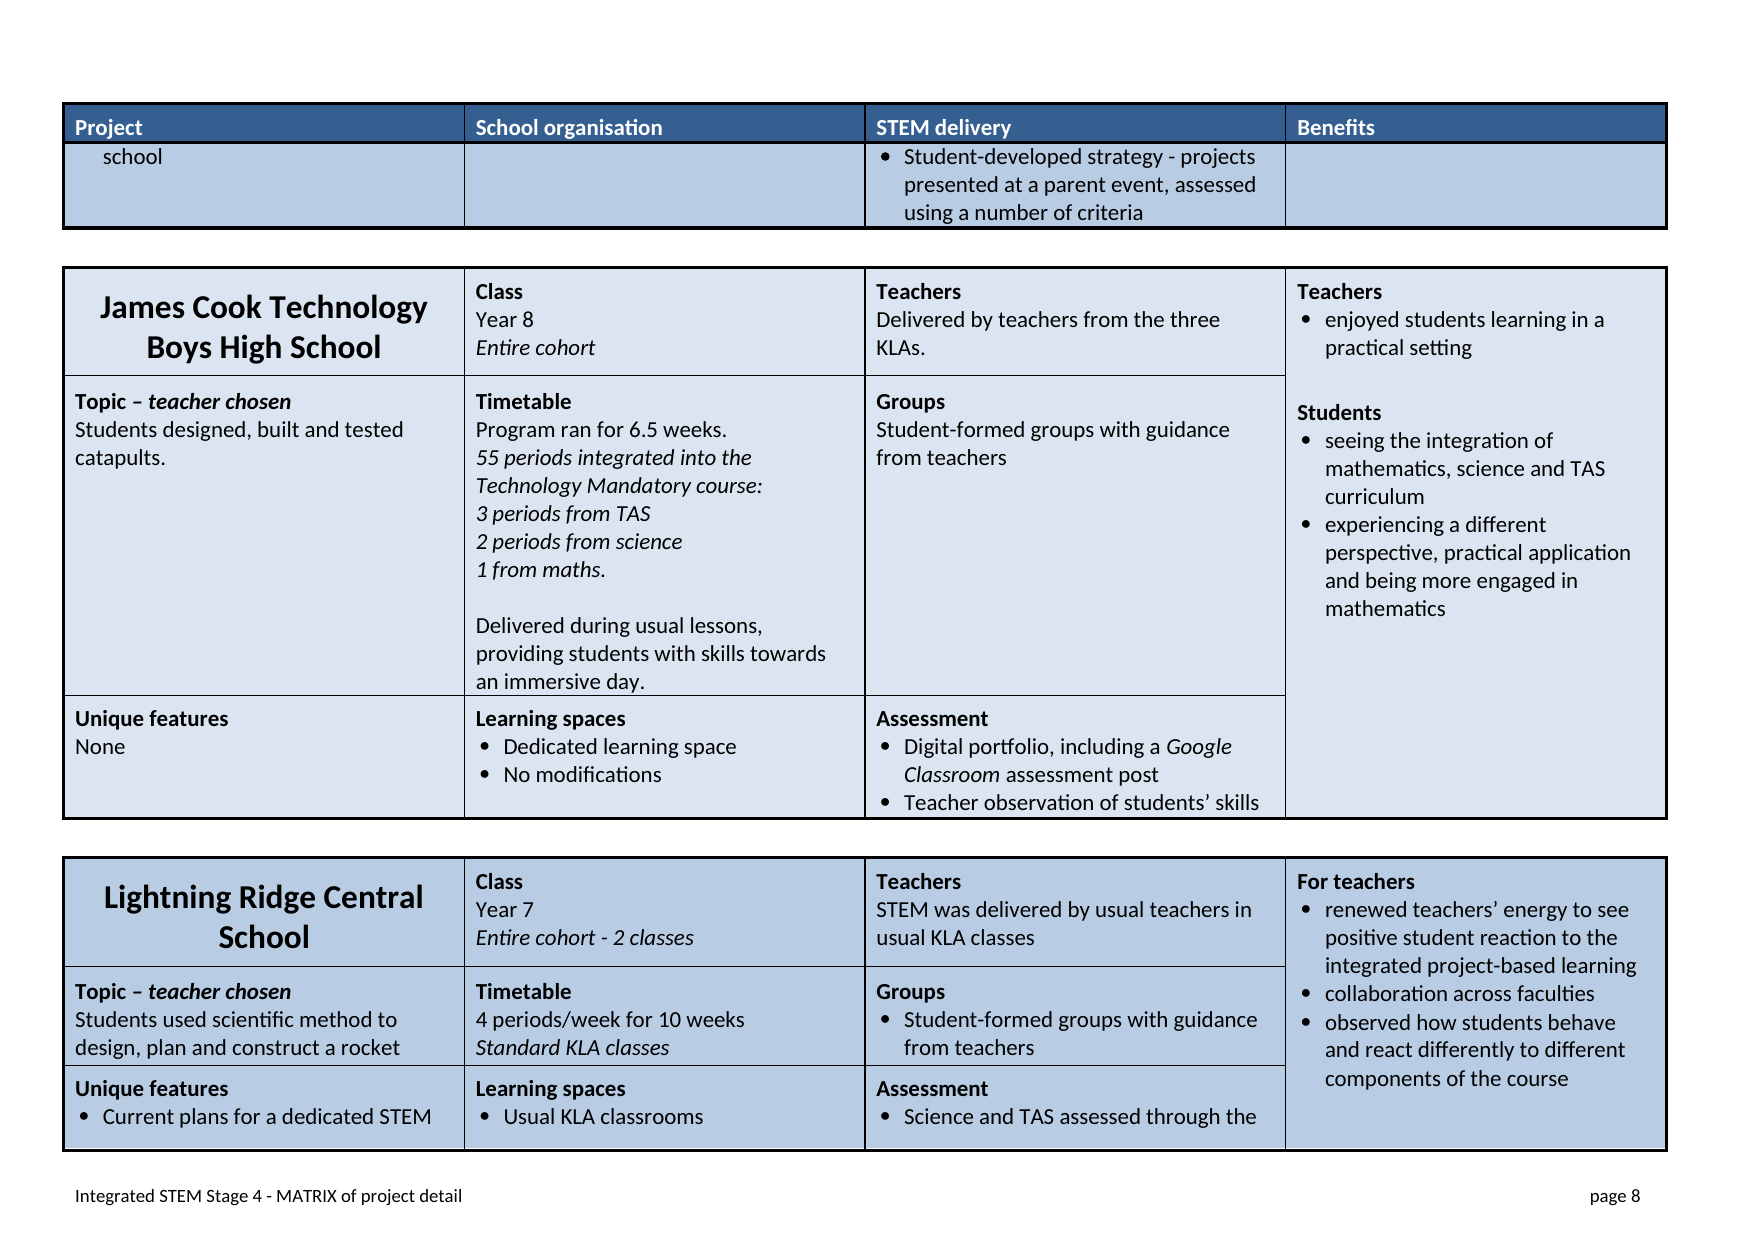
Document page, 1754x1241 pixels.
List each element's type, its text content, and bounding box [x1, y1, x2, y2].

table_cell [866, 144, 1285, 226]
table_cell Timetable 4 periods/week for 10 weeks Standard KLA classes [465, 967, 864, 1065]
table_cell [865, 230, 1286, 266]
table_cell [65, 144, 464, 226]
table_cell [465, 1066, 864, 1148]
table_cell Lightning Ridge Central School [65, 859, 464, 966]
table_cell Groups Student-formed groups with guidance from teachers [866, 376, 1285, 695]
table_cell Unique features None [65, 696, 464, 817]
table_cell [64, 230, 464, 266]
table_cell [1286, 230, 1666, 266]
table_cell Teachers enjoyed students learning in a practical setting Students seeing the integration of mathematics, science and TAS curriculum experiencing a different perspective, practical application and being more engaged in mathematics [1286, 269, 1665, 817]
table_header STEM delivery [866, 105, 1285, 141]
table_cell [1286, 820, 1666, 856]
table_cell James Cook Technology Boys High School [65, 269, 464, 375]
table_cell [865, 820, 1286, 856]
table_cell Groups Student-formed groups with guidance from teachers [866, 967, 1285, 1065]
table_cell [464, 230, 865, 266]
table_cell [64, 820, 464, 856]
table_header Project [65, 105, 464, 141]
table_cell For teachers renewed teachers’ energy to see positive student reaction to the integrated project-based learning collaboration across faculties observed how students behave and react differently to different components of the course For students increased appreciation of how different disciplines affect each other improved attendance [1286, 859, 1665, 1148]
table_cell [866, 1066, 1285, 1148]
table_cell Class Year 8 Entire cohort [465, 269, 864, 375]
table_cell Class Year 7 Entire cohort - 2 classes [465, 859, 864, 966]
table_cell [465, 144, 864, 226]
table_cell Timetable Program ran for 6.5 weeks. 55 periods integrated into the Technology Mandatory course: 3 periods from TAS 2 periods from science 1 from maths. Delivered during usual lessons, providing students with skills towards an immersive day. [465, 376, 864, 695]
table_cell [65, 1066, 464, 1148]
table_cell Assessment Digital portfolio, including a Google Classroom assessment post Teacher observation of students’ skills [866, 696, 1285, 817]
table_cell Teachers Delivered by teachers from the three KLAs. [866, 269, 1285, 375]
table_cell Topic – teacher chosen Students used scientific method to design, plan and construct a rocket [65, 967, 464, 1065]
table_cell Teachers STEM was delivered by usual teachers in usual KLA classes [866, 859, 1285, 966]
table_cell Topic – teacher chosen Students designed, built and tested catapults. [65, 376, 464, 695]
table_header Benefits [1286, 105, 1665, 141]
table_header School organisation [465, 105, 864, 141]
table_cell Learning spaces Dedicated learning space No modifications [465, 696, 864, 817]
table_cell [464, 820, 865, 856]
